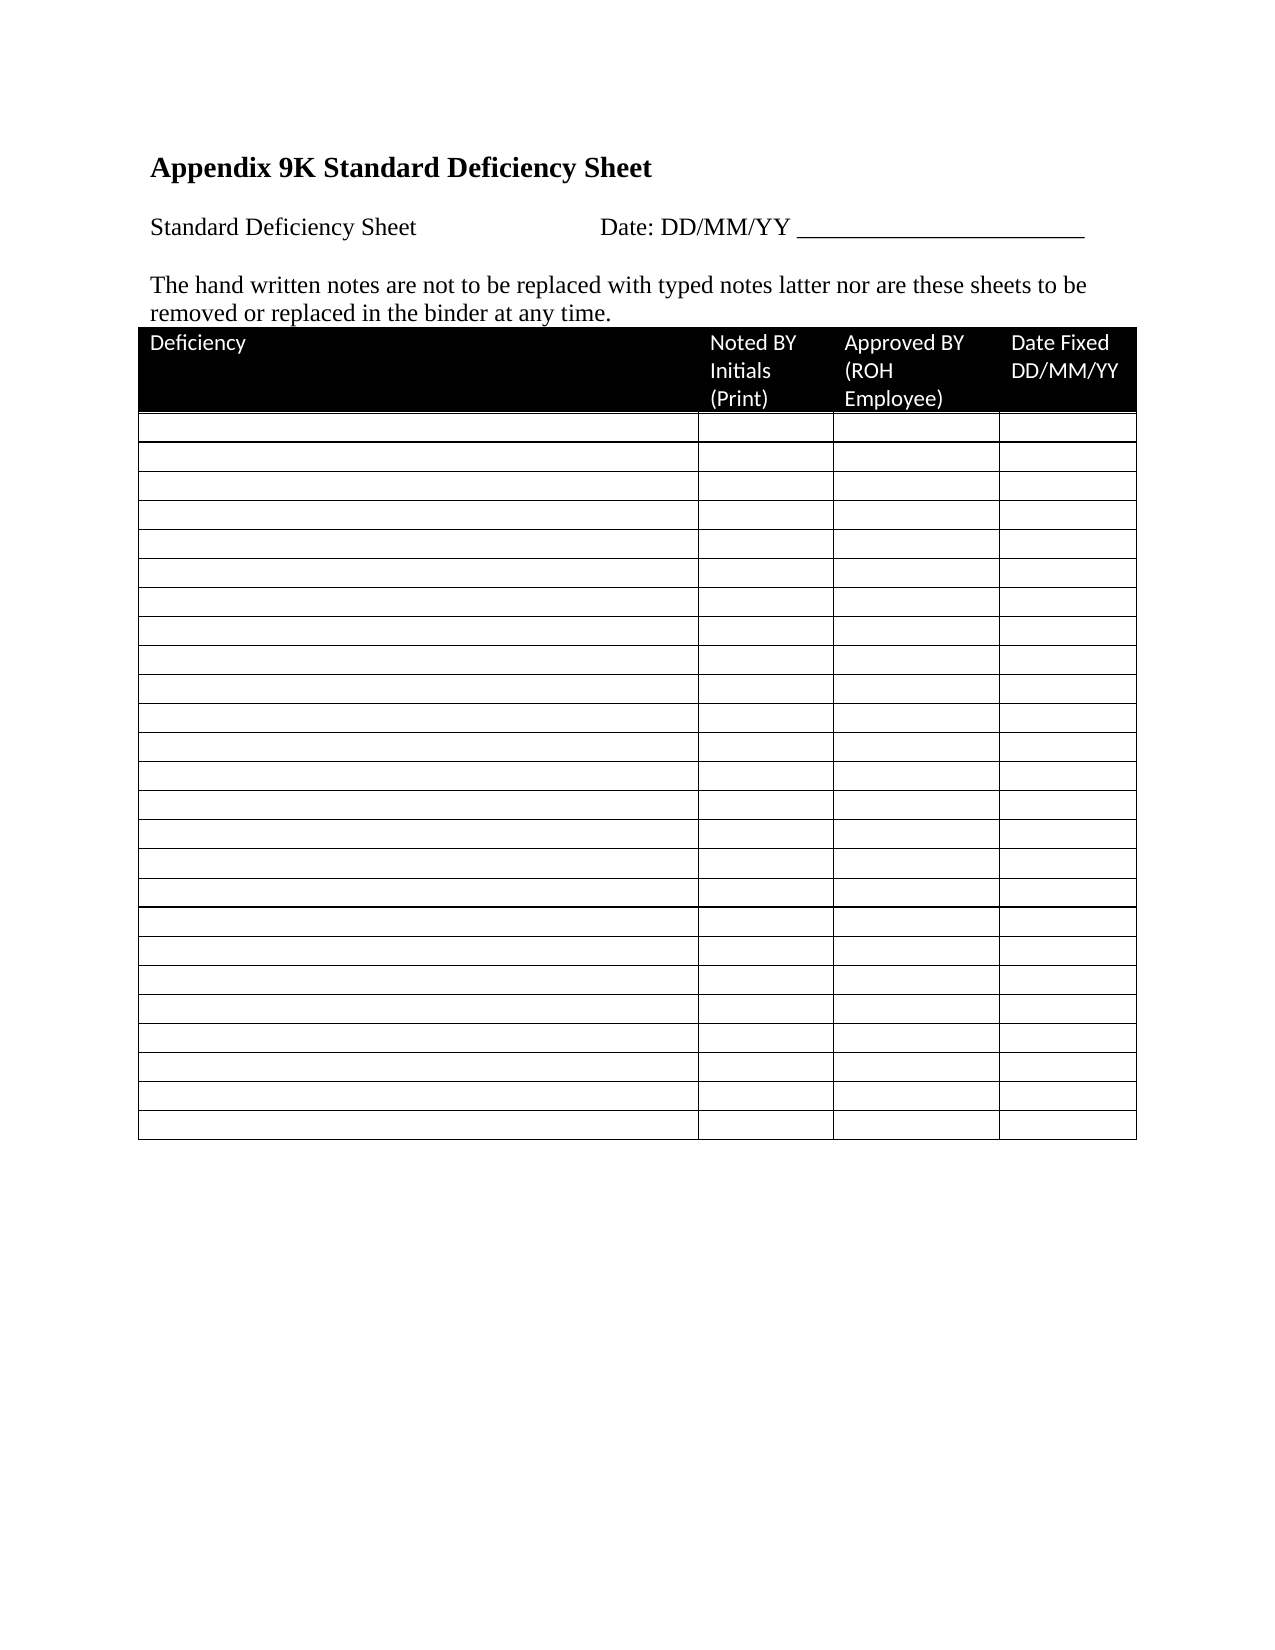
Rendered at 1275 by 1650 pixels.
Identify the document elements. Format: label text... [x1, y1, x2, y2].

table_cell [139, 849, 698, 877]
table_cell [139, 704, 698, 732]
table_cell [834, 995, 999, 1023]
table_cell [699, 617, 833, 645]
table_cell [699, 995, 833, 1023]
table_cell [834, 588, 999, 616]
table_cell [699, 1024, 833, 1052]
table_cell [139, 530, 698, 558]
table_cell [699, 1053, 833, 1081]
table_cell [834, 849, 999, 877]
table_cell [834, 966, 999, 994]
table_cell [139, 791, 698, 819]
table_cell [1000, 704, 1136, 732]
table_cell [834, 559, 999, 587]
table_cell [1000, 791, 1136, 819]
table_cell [699, 849, 833, 877]
table_cell [834, 762, 999, 790]
table_cell [699, 791, 833, 819]
table_cell [834, 675, 999, 703]
table_header Noted BY Initials (Print) [699, 328, 833, 412]
table_cell [1000, 559, 1136, 587]
table_cell [1000, 908, 1136, 936]
table_cell [139, 966, 698, 994]
table_cell [1000, 995, 1136, 1023]
table_cell [139, 414, 698, 441]
table_cell [699, 733, 833, 761]
table_cell [834, 820, 999, 848]
table_cell [834, 414, 999, 441]
table_cell [1000, 762, 1136, 790]
table_cell [834, 472, 999, 499]
table_cell [1000, 1053, 1136, 1081]
table_cell [1000, 617, 1136, 645]
table_cell [1000, 530, 1136, 558]
table_cell [834, 646, 999, 674]
table_cell [139, 472, 698, 499]
table_cell [699, 675, 833, 703]
table_cell [699, 530, 833, 558]
table_cell [139, 1111, 698, 1139]
table_cell [834, 1053, 999, 1081]
table_cell [1000, 820, 1136, 848]
text Standard Deficiency Sheet Date: DD/MM/YY _______________________ [150, 212, 1125, 241]
table_header Date Fixed DD/MM/YY [1000, 328, 1136, 412]
table_cell [699, 966, 833, 994]
table_cell [139, 733, 698, 761]
table_cell [834, 704, 999, 732]
table_cell [699, 908, 833, 936]
table_cell [1000, 675, 1136, 703]
table_cell [834, 937, 999, 964]
table_cell [1000, 849, 1136, 877]
table_cell [139, 443, 698, 471]
table_cell [139, 908, 698, 936]
table_cell [139, 1024, 698, 1052]
table_cell [139, 879, 698, 906]
table_cell [139, 937, 698, 964]
table_cell [139, 646, 698, 674]
table_cell [699, 443, 833, 471]
table_cell [699, 472, 833, 499]
table_cell [1000, 414, 1136, 441]
table_cell [1000, 1111, 1136, 1139]
table_header Approved BY (ROH Employee) [834, 328, 999, 412]
table_cell [139, 617, 698, 645]
table_cell [1000, 588, 1136, 616]
table_cell [139, 820, 698, 848]
text The hand written notes are not to be replaced with typed notes latter nor are these sheets to be removed or replaced in the binder at any time. [150, 270, 1125, 327]
table_cell [139, 1053, 698, 1081]
table_cell [699, 820, 833, 848]
table_cell [1000, 879, 1136, 906]
table_cell [834, 1111, 999, 1139]
table_cell [139, 1082, 698, 1110]
table_cell [834, 908, 999, 936]
table_cell [1000, 443, 1136, 471]
table_cell [139, 762, 698, 790]
table_cell [834, 733, 999, 761]
table_cell [699, 1082, 833, 1110]
table_cell [834, 617, 999, 645]
table_cell [699, 762, 833, 790]
table_cell [139, 995, 698, 1023]
table_cell [139, 588, 698, 616]
table_cell [1000, 937, 1136, 964]
table_cell [1000, 966, 1136, 994]
table_cell [1000, 733, 1136, 761]
table_cell [834, 1082, 999, 1110]
table_cell [139, 501, 698, 529]
table_cell [699, 937, 833, 964]
table_cell [834, 443, 999, 471]
table_cell [699, 704, 833, 732]
table_cell [139, 559, 698, 587]
table_cell [834, 879, 999, 906]
table_cell [1000, 501, 1136, 529]
table_cell [1000, 472, 1136, 499]
table_header Deficiency [139, 328, 698, 412]
table_cell [699, 879, 833, 906]
table_cell [1000, 1024, 1136, 1052]
table_cell [699, 646, 833, 674]
text Appendix 9K Standard Deficiency Sheet [150, 150, 1125, 183]
table_cell [834, 501, 999, 529]
table_cell [834, 1024, 999, 1052]
table_cell [699, 414, 833, 441]
table_cell [699, 588, 833, 616]
table_cell [699, 1111, 833, 1139]
table_cell [834, 530, 999, 558]
table_cell [699, 501, 833, 529]
table_cell [699, 559, 833, 587]
table_cell [139, 675, 698, 703]
table_cell [1000, 1082, 1136, 1110]
table_cell [1000, 646, 1136, 674]
table_cell [834, 791, 999, 819]
